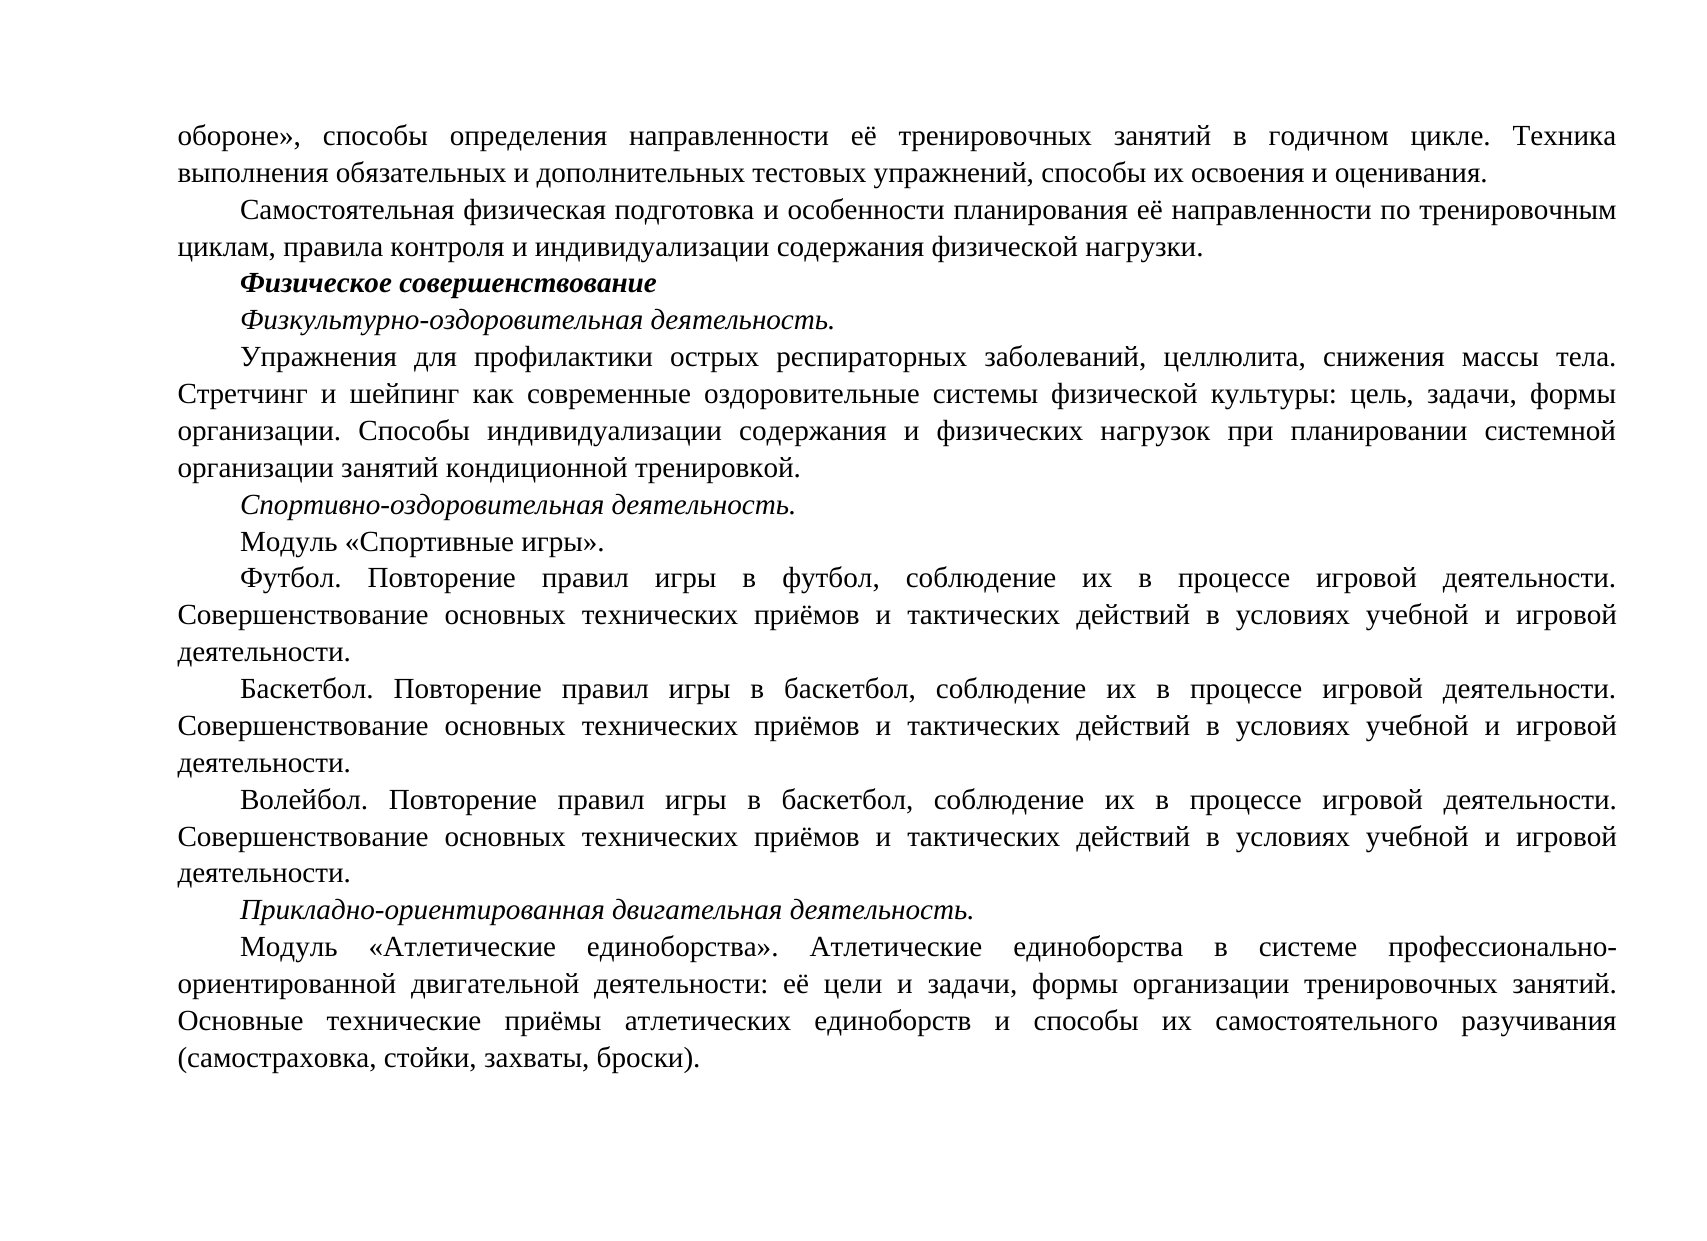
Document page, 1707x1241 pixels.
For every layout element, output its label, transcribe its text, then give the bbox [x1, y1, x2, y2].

text Спортивно-оздоровительная деятельность. [177, 487, 1618, 520]
text Физкультурно-оздоровительная деятельность. [177, 302, 1618, 336]
text Самостоятельная физическая подготовка и особенности планирования её направленности по тренировочным циклам, правила контроля и индивидуализации содержания физической нагрузки. [177, 192, 1618, 262]
text Модуль «Спортивные игры». [177, 524, 1618, 557]
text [177, 118, 1618, 188]
text Модуль «Атлетические единоборства». Атлетические единоборства в системе профессионально-ориентированной двигательной деятельности: её цели и задачи, формы организации тренировочных занятий. Основные технические приёмы атлетических единоборств и способы их самостоятельного разучивания (самостраховка, стойки, захваты, броски). [177, 929, 1618, 1073]
text Баскетбол. Повторение правил игры в баскетбол, соблюдение их в процессе игровой деятельности. Совершенствование основных технических приёмов и тактических действий в условиях учебной и игровой деятельности. [177, 671, 1618, 778]
text Упражнения для профилактики острых респираторных заболеваний, целлюлита, снижения массы тела. Стретчинг и шейпинг как современные оздоровительные системы физической культуры: цель, задачи, формы организации. Способы индивидуализации содержания и физических нагрузок при планировании системной организации занятий кондиционной тренировкой. [177, 339, 1618, 483]
text Волейбол. Повторение правил игры в баскетбол, соблюдение их в процессе игровой деятельности. Совершенствование основных технических приёмов и тактических действий в условиях учебной и игровой деятельности. [177, 782, 1618, 889]
text Физическое совершенствование [177, 266, 1618, 299]
text Прикладно-ориентированная двигательная деятельность. [177, 892, 1618, 926]
text Футбол. Повторение правил игры в футбол, соблюдение их в процессе игровой деятельности. Совершенствование основных технических приёмов и тактических действий в условиях учебной и игровой деятельности. [177, 561, 1618, 668]
